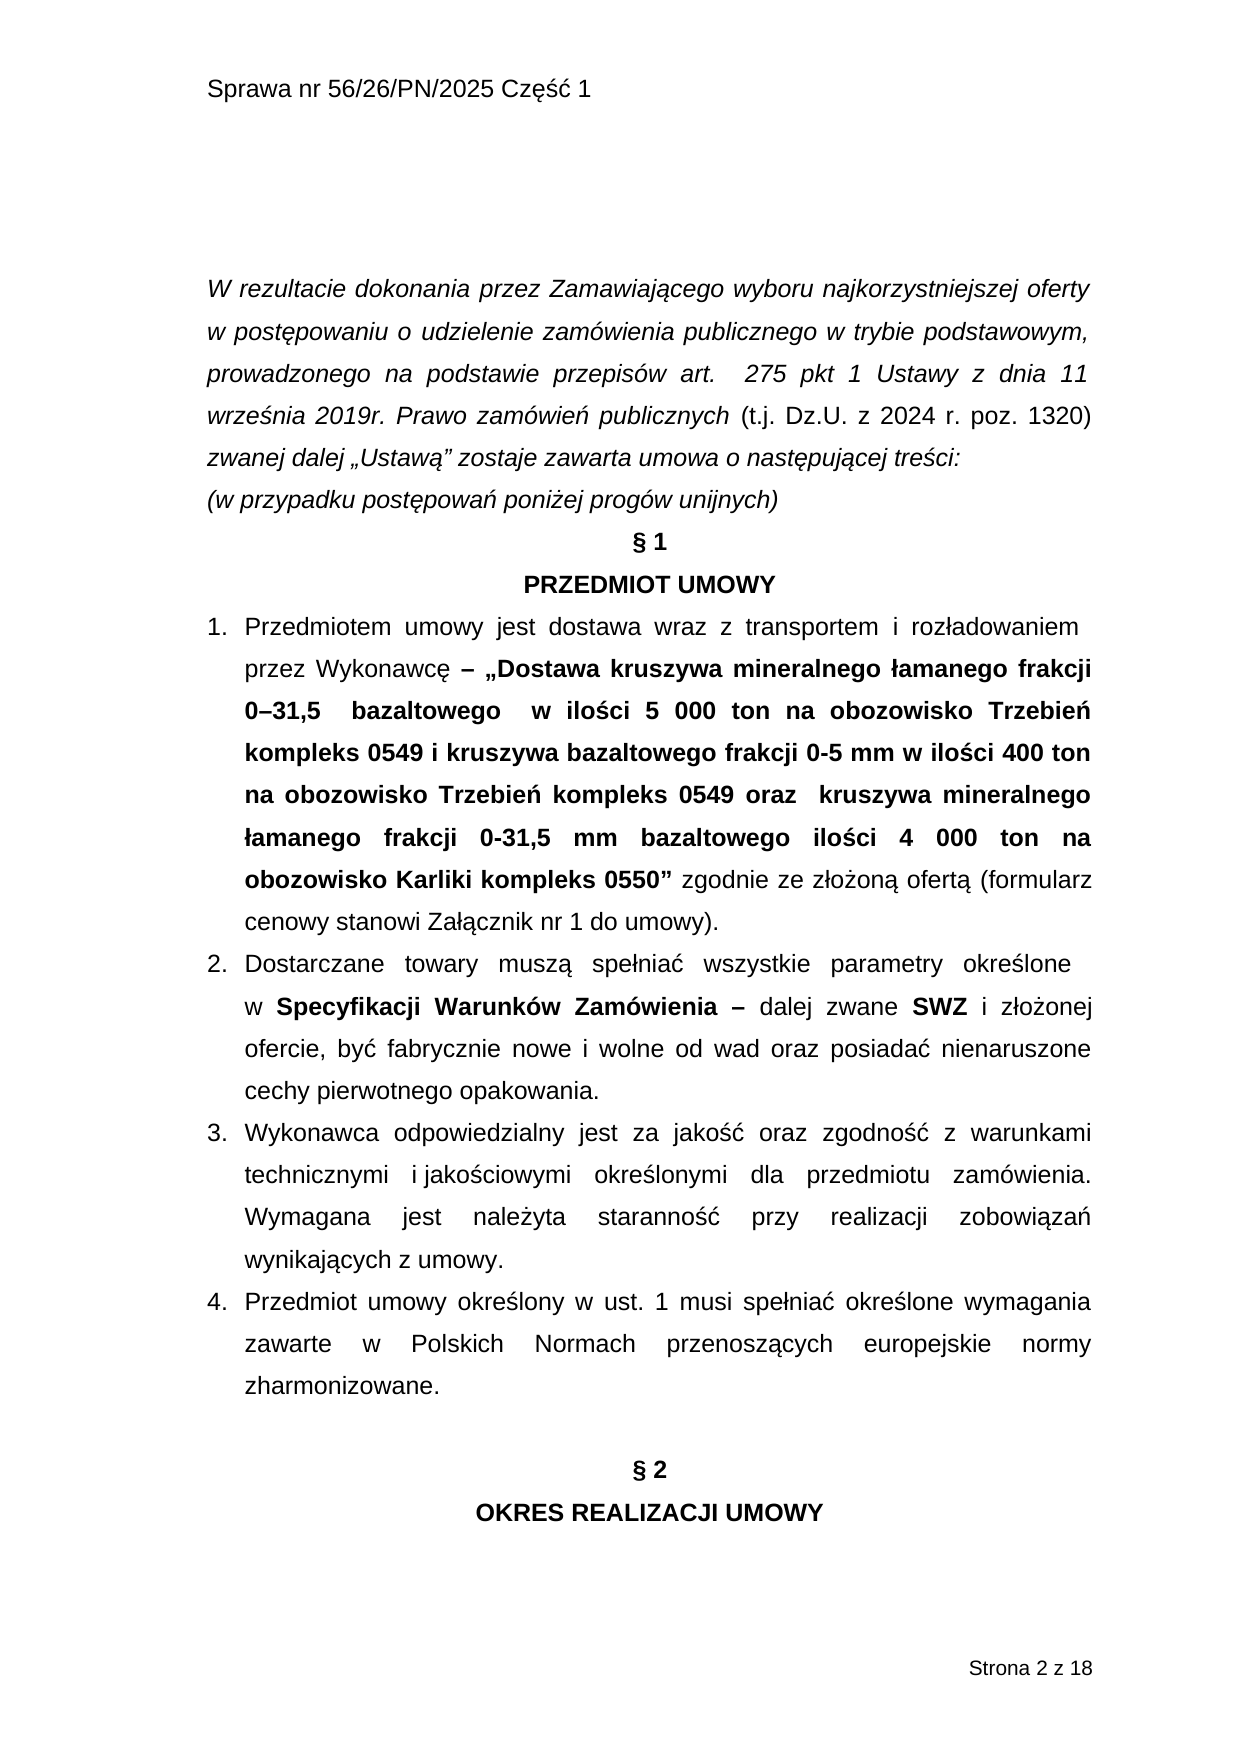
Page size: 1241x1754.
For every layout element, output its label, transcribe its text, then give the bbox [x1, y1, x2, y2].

list Przedmiot umowy określony w ust. 1 musi spełniać określone wymagania zawarte w Polskich Normach przenoszących europejskie normy zharmonizowane. [207, 1287, 1092, 1400]
list Wykonawca odpowiedzialny jest za jakość oraz zgodność z warunkami technicznymi i jakościowymi określonymi dla przedmiotu zamówienia. Wymagana jest należyta staranność przy realizacji zobowiązań wynikających z umowy. [207, 1118, 1092, 1273]
text (w przypadku postępowań poniżej progów unijnych) [207, 485, 1092, 514]
text PRZEDMIOT UMOWY [207, 569, 1092, 598]
text § 2 [207, 1456, 1092, 1484]
list Przedmiotem umowy jest dostawa wraz z transportem i rozładowaniem przez Wykonawcę – „Dostawa kruszywa mineralnego łamanego frakcji 0–31,5 bazaltowego w ilości 5 000 ton na obozowisko Trzebień kompleks 0549 i kruszywa bazaltowego frakcji 0-5 mm w ilości 400 ton na obozowisko Trzebień kompleks 0549 oraz kruszywa mineralnego łamanego frakcji 0-31,5 mm bazaltowego ilości 4 000 ton na obozowisko Karliki kompleks 0550” zgodnie ze złożoną ofertą (formularz cenowy stanowi Załącznik nr 1 do umowy). [207, 612, 1092, 936]
text § 1 [207, 527, 1092, 556]
list Dostarczane towary muszą spełniać wszystkie parametry określone w Specyfikacji Warunków Zamówienia – dalej zwane SWZ i złożonej ofercie, być fabrycznie nowe i wolne od wad oraz posiadać nienaruszone cechy pierwotnego opakowania. [207, 949, 1092, 1104]
text OKRES REALIZACJI UMOWY [207, 1498, 1092, 1526]
text W rezultacie dokonania przez Zamawiającego wyboru najkorzystniejszej oferty w postępowaniu o udzielenie zamówienia publicznego w trybie podstawowym, prowadzonego na podstawie przepisów art. 275 pkt 1 Ustawy z dnia 11 września 2019r. Prawo zamówień publicznych (t.j. Dz.U. z 2024 r. poz. 1320) zwanej dalej „Ustawą” zostaje zawarta umowa o następującej treści: [207, 274, 1092, 472]
